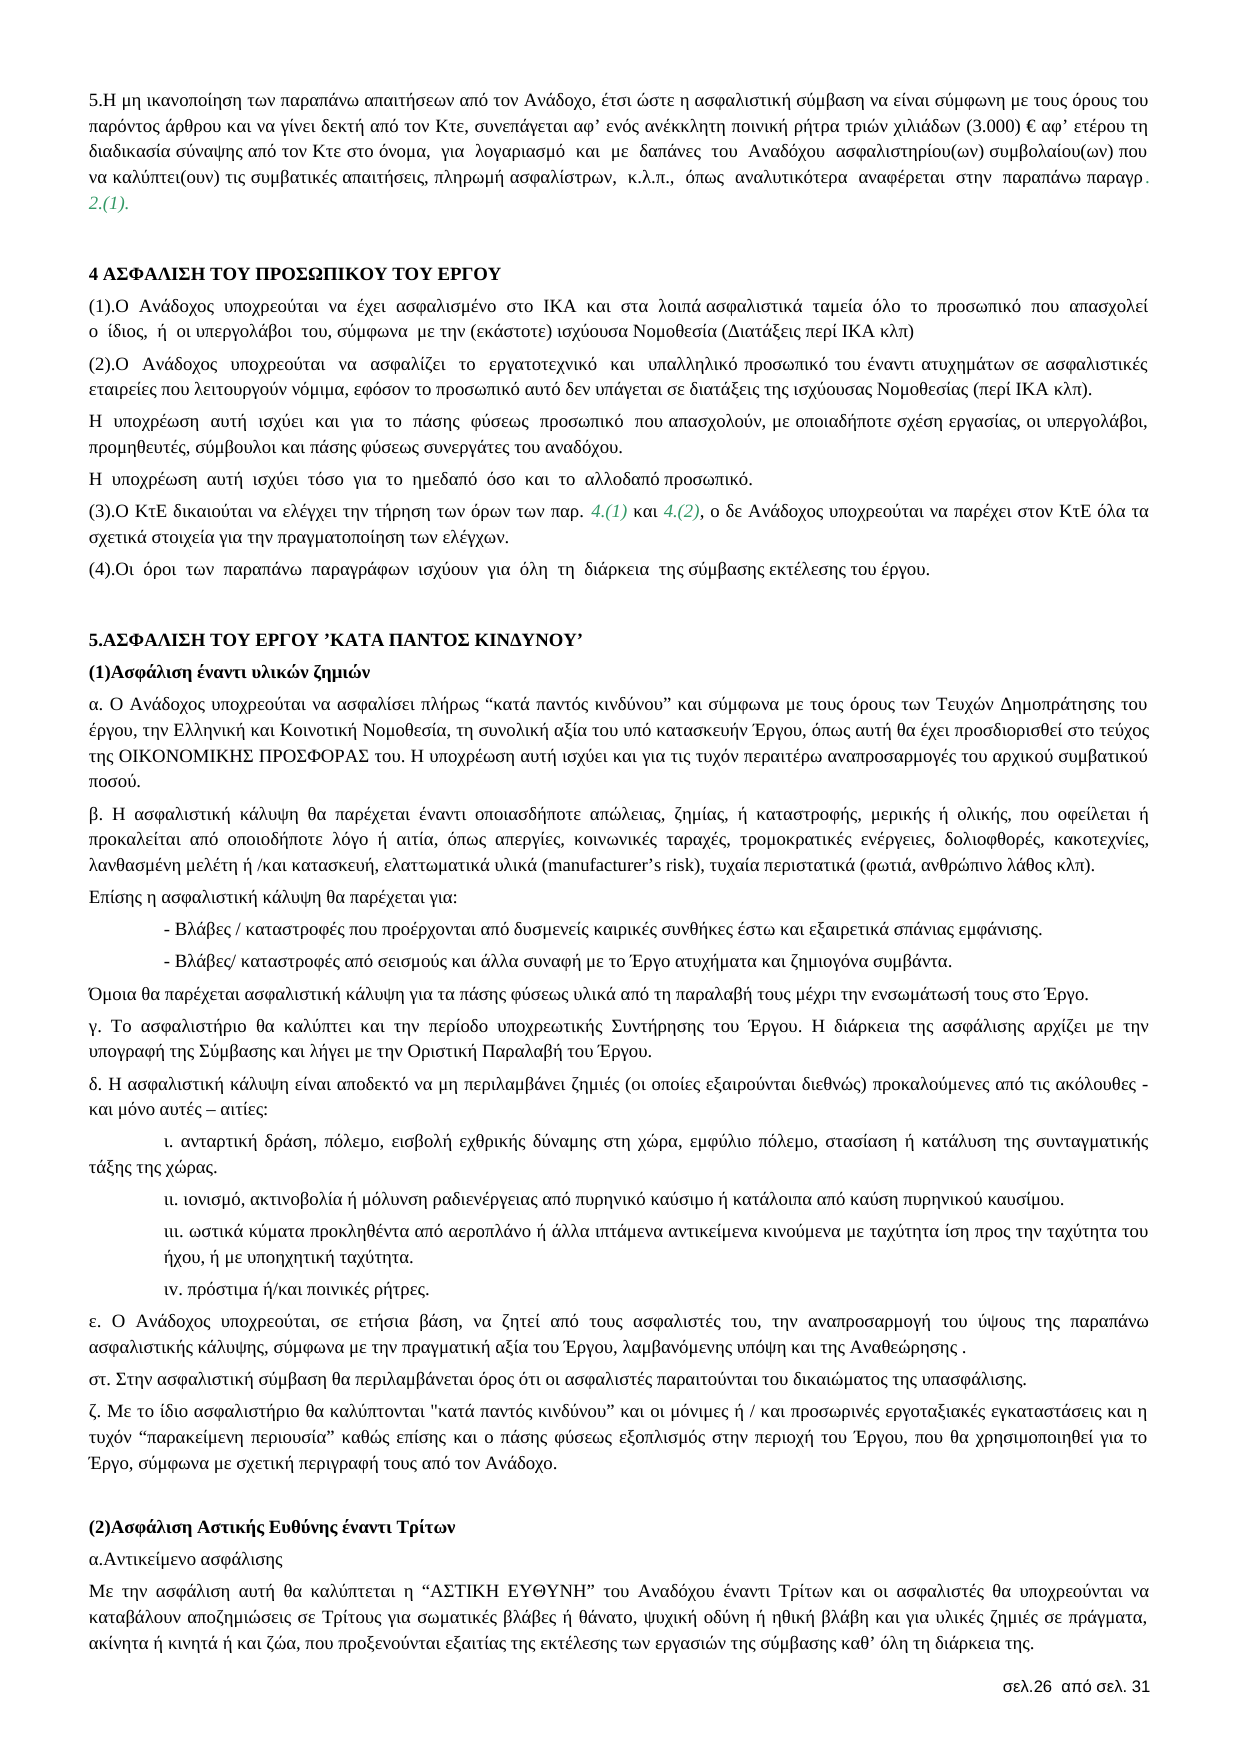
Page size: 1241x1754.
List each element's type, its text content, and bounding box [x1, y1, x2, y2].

text α.Αντικείμενο ασφάλισης [89, 1548, 1150, 1570]
text (2).Ο Ανάδοχος υποχρεούται να ασφαλίζει το εργατοτεχνικό και υπαλληλικό προσωπικό του έναντι ατυχημάτων σε ασφαλιστικές εταιρείες που λειτουργούν νόμιμα, εφόσον το προσωπικό αυτό δεν υπάγεται σε διατάξεις της ισχύουσας Νομοθεσίας (περί ΙΚΑ κλπ). [89, 352, 1150, 400]
text ιιι. ωστικά κύματα προκληθέντα από αεροπλάνο ή άλλα ιπτάμενα αντικείμενα κινούμενα με ταχύτητα ίση προς την ταχύτητα του ήχου, ή με υποηχητική ταχύτητα. [164, 1220, 1150, 1268]
text - Βλάβες/ καταστροφές από σεισμούς και άλλα συναφή με το Έργο ατυχήματα και ζημιογόνα συμβάντα. [89, 950, 1150, 972]
text α. Ο Ανάδοχος υποχρεούται να ασφαλίσει πλήρως “κατά παντός κινδύνου” και σύμφωνα με τους όρους των Τευχών Δημοπράτησης του έργου, την Ελληνική και Κοινοτική Νομοθεσία, τη συνολική αξία του υπό κατασκευήν Έργου, όπως αυτή θα έχει προσδιορισθεί στο τεύχος της ΟΙΚΟΝΟΜΙΚΗΣ ΠΡΟΣΦΟΡΑΣ του. Η υποχρέωση αυτή ισχύει και για τις τυχόν περαιτέρω αναπροσαρμογές του αρχικού συμβατικού ποσού. [89, 693, 1150, 792]
text Η υποχρέωση αυτή ισχύει και για το πάσης φύσεως προσωπικό που απασχολούν, με οποιαδήποτε σχέση εργασίας, οι υπεργολάβοι, προμηθευτές, σύμβουλοι και πάσης φύσεως συνεργάτες του αναδόχου. [89, 410, 1150, 458]
text β. Η ασφαλιστική κάλυψη θα παρέχεται έναντι οποιασδήποτε απώλειας, ζημίας, ή καταστροφής, μερικής ή ολικής, που οφείλεται ή προκαλείται από οποιοδήποτε λόγο ή αιτία, όπως απεργίες, κοινωνικές ταραχές, τρομοκρατικές ενέργειες, δολιοφθορές, κακοτεχνίες, λανθασμένη μελέτη ή /και κατασκευή, ελαττωματικά υλικά (manufacturer’s risk), τυχαία περιστατικά (φωτιά, ανθρώπινο λάθος κλπ). [89, 802, 1150, 876]
text δ. Η ασφαλιστική κάλυψη είναι αποδεκτό να μη περιλαμβάνει ζημιές (οι οποίες εξαιρούνται διεθνώς) προκαλούμενες από τις ακόλουθες - και μόνο αυτές – αιτίες: [89, 1072, 1150, 1120]
text (1)Ασφάλιση έναντι υλικών ζημιών [89, 661, 1150, 682]
text 5.Η μη ικανοποίηση των παραπάνω απαιτήσεων από τον Ανάδοχο, έτσι ώστε η ασφαλιστική σύμβαση να είναι σύμφωνη με τους όρους του παρόντος άρθρου και να γίνει δεκτή από τον Κτε, συνεπάγεται αφ’ ενός ανέκκλητη ποινική ρήτρα τριών χιλιάδων (3.000) € αφ’ ετέρου τη διαδικασία σύναψης από τον Κτε στο όνομα, για λογαριασμό και με δαπάνες του Αναδόχου ασφαλιστηρίου(ων) συμβολαίου(ων) που να καλύπτει(ουν) τις συμβατικές απαιτήσεις, πληρωμή ασφαλίστρων, κ.λ.π., όπως αναλυτικότερα αναφέρεται στην παραπάνω παραγρ. 2.(1). [89, 89, 1150, 213]
text Επίσης η ασφαλιστική κάλυψη θα παρέχεται για: [89, 886, 1150, 908]
text ζ. Με το ίδιο ασφαλιστήριο θα καλύπτονται "κατά παντός κινδύνου” και οι μόνιμες ή / και προσωρινές εργοταξιακές εγκαταστάσεις και η τυχόν “παρακείμενη περιουσία” καθώς επίσης και ο πάσης φύσεως εξοπλισμός στην περιοχή του Έργου, που θα χρησιμοποιηθεί για το Έργο, σύμφωνα με σχετική περιγραφή τους από τον Ανάδοχο. [89, 1400, 1150, 1473]
text ε. Ο Ανάδοχος υποχρεούται, σε ετήσια βάση, να ζητεί από τους ασφαλιστές του, την αναπροσαρμογή του ύψους της παραπάνω ασφαλιστικής κάλυψης, σύμφωνα με την πραγματική αξία του Έργου, λαμβανόμενης υπόψη και της Αναθεώρησης . [89, 1310, 1150, 1358]
text - Βλάβες / καταστροφές που προέρχονται από δυσμενείς καιρικές συνθήκες έστω και εξαιρετικά σπάνιας εμφάνισης. [89, 918, 1150, 940]
text (3).Ο ΚτΕ δικαιούται να ελέγχει την τήρηση των όρων των παρ. 4.(1) και 4.(2), ο δε Ανάδοχος υποχρεούται να παρέχει στον ΚτΕ όλα τα σχετικά στοιχεία για την πραγματοποίηση των ελέγχων. [89, 500, 1150, 548]
text (1).Ο Ανάδοχος υποχρεούται να έχει ασφαλισμένο στο ΙΚΑ και στα λοιπά ασφαλιστικά ταμεία όλο το προσωπικό που απασχολεί ο ίδιος, ή οι υπεργολάβοι του, σύμφωνα με την (εκάστοτε) ισχύουσα Νομοθεσία (Διατάξεις περί ΙΚΑ κλπ) [89, 294, 1150, 342]
text Με την ασφάλιση αυτή θα καλύπτεται η “ΑΣΤΙΚΗ ΕΥΘΥΝΗ” του Αναδόχου έναντι Τρίτων και οι ασφαλιστές θα υποχρεούνται να καταβάλουν αποζημιώσεις σε Τρίτους για σωματικές βλάβες ή θάνατο, ψυχική οδύνη ή ηθική βλάβη και για υλικές ζημιές σε πράγματα, ακίνητα ή κινητά ή και ζώα, που προξενούνται εξαιτίας της εκτέλεσης των εργασιών της σύμβασης καθ’ όλη τη διάρκεια της. [89, 1580, 1150, 1653]
text Η υποχρέωση αυτή ισχύει τόσο για το ημεδαπό όσο και το αλλοδαπό προσωπικό. [89, 468, 1150, 490]
text (4).Οι όροι των παραπάνω παραγράφων ισχύουν για όλη τη διάρκεια της σύμβασης εκτέλεσης του έργου. [89, 558, 1150, 580]
subtitle 4 ΑΣΦΑΛΙΣΗ ΤΟΥ ΠΡΟΣΩΠΙΚΟΥ ΤΟΥ ΕΡΓΟΥ [89, 262, 1150, 284]
text (2)Ασφάλιση Αστικής Ευθύνης έναντι Τρίτων [89, 1516, 1150, 1538]
text γ. Το ασφαλιστήριο θα καλύπτει και την περίοδο υποχρεωτικής Συντήρησης του Έργου. Η διάρκεια της ασφάλισης αρχίζει με την υπογραφή της Σύμβασης και λήγει με την Οριστική Παραλαβή του Έργου. [89, 1014, 1150, 1062]
text ιι. ιονισμό, ακτινοβολία ή μόλυνση ραδιενέργειας από πυρηνικό καύσιμο ή κατάλοιπα από καύση πυρηνικού καυσίμου. [89, 1188, 1150, 1210]
text ιv. πρόστιμα ή/και ποινικές ρήτρες. [89, 1278, 1150, 1300]
text στ. Στην ασφαλιστική σύμβαση θα περιλαμβάνεται όρος ότι οι ασφαλιστές παραιτούνται του δικαιώματος της υπασφάλισης. [89, 1368, 1150, 1390]
subtitle 5.ΑΣΦΑΛΙΣΗ ΤΟΥ ΕΡΓΟΥ ’ΚΑΤΑ ΠΑΝΤΟΣ ΚΙΝΔΥΝΟΥ’ [89, 629, 1150, 650]
text ι. ανταρτική δράση, πόλεμο, εισβολή εχθρικής δύναμης στη χώρα, εμφύλιο πόλεμο, στασίαση ή κατάλυση της συνταγματικής τάξης της χώρας. [89, 1130, 1150, 1178]
text Όμοια θα παρέχεται ασφαλιστική κάλυψη για τα πάσης φύσεως υλικά από τη παραλαβή τους μέχρι την ενσωμάτωσή τους στο Έργο. [89, 982, 1150, 1004]
